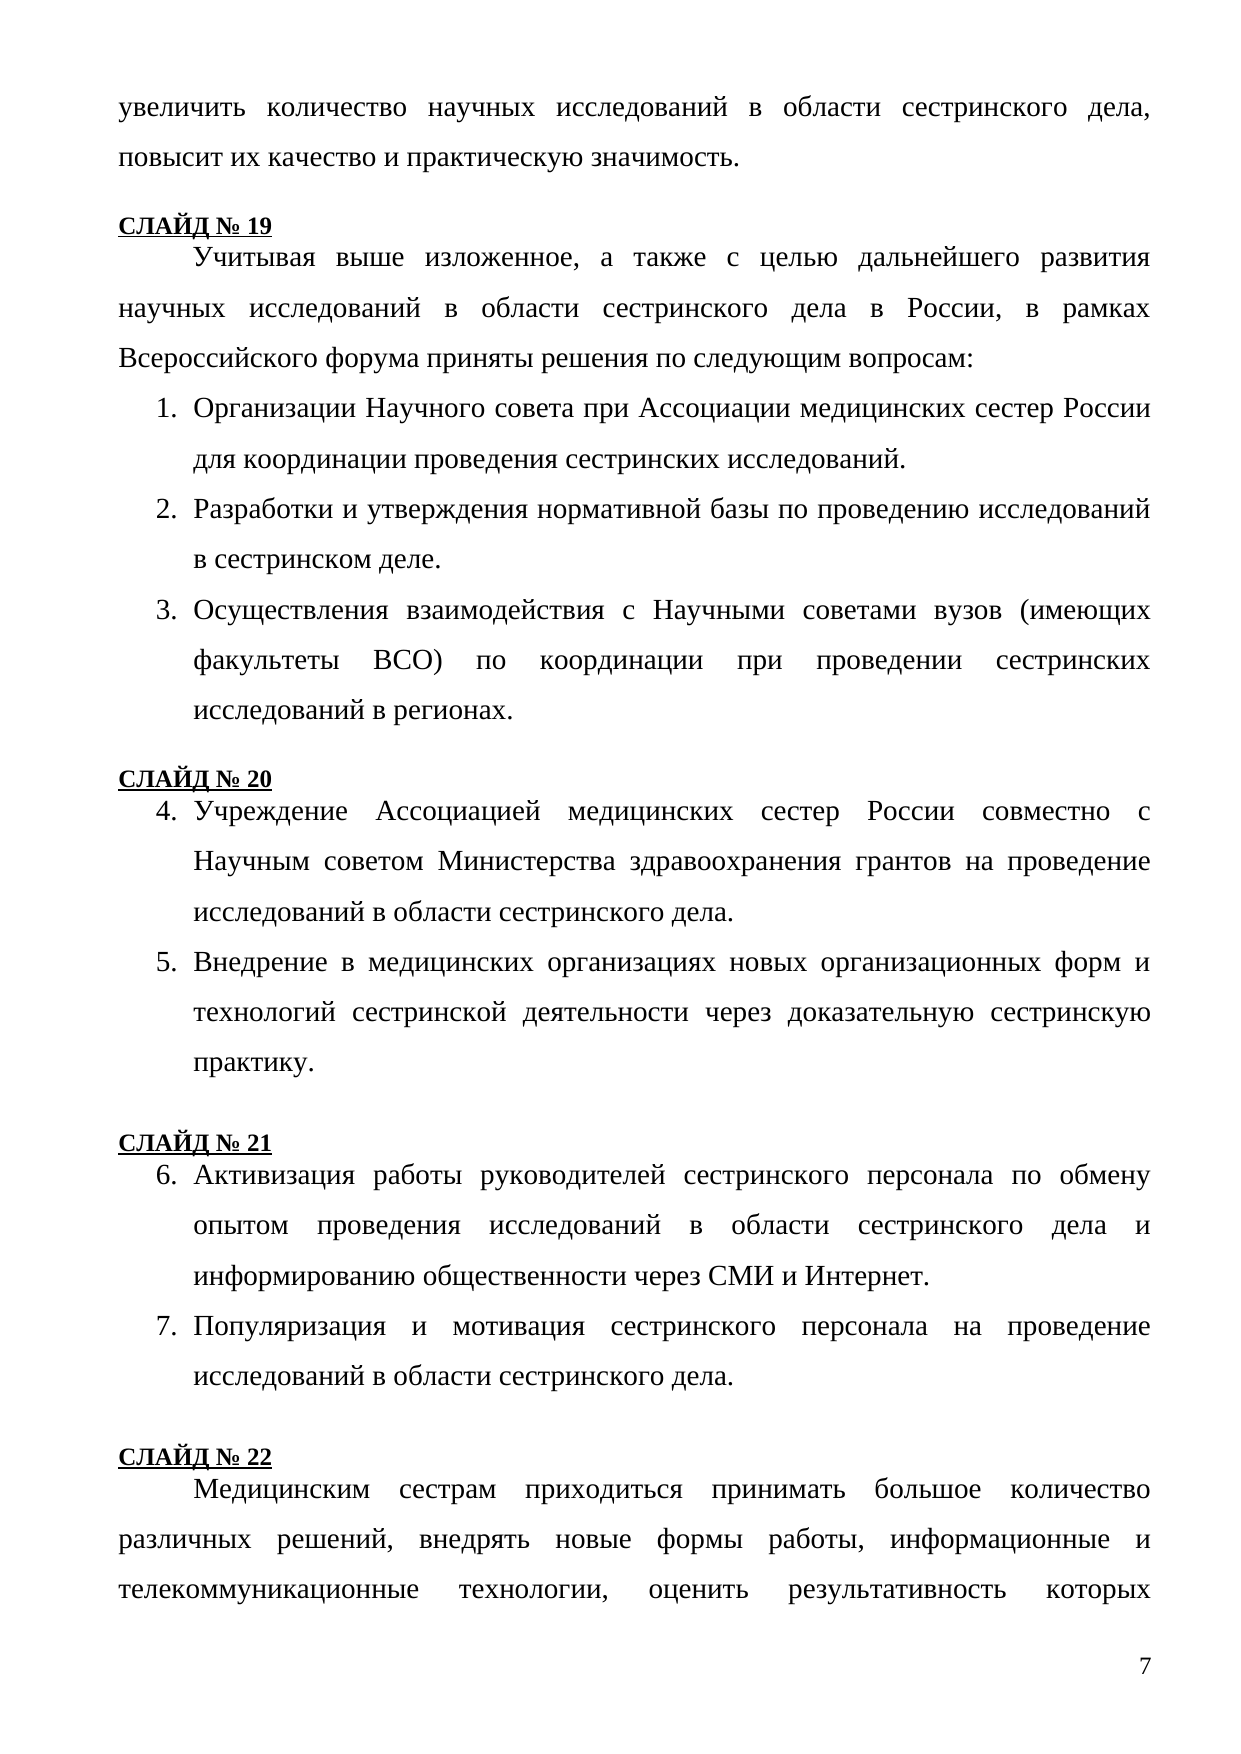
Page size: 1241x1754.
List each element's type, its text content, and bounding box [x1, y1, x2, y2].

text СЛАЙД № 20 [118, 764, 1152, 793]
list Осуществления взаимодействия с Научными советами вузов (имеющих факультеты ВСО) по координации при проведении сестринских исследований в регионах. [156, 592, 1152, 726]
list Активизация работы руководителей сестринского персонала по обмену опытом проведения исследований в области сестринского дела и информированию общественности через СМИ и Интернет. [156, 1157, 1152, 1291]
list Внедрение в медицинских организациях новых организационных форм и технологий сестринской деятельности через доказательную сестринскую практику. [156, 944, 1152, 1078]
list Разработки и утверждения нормативной базы по проведению исследований в сестринском деле. [156, 491, 1152, 575]
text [118, 1471, 1152, 1605]
text Учитывая выше изложенное, а также с целью дальнейшего развития научных исследований в области сестринского дела в России, в рамках Всероссийского форума приняты решения по следующим вопросам: [118, 239, 1152, 374]
list Учреждение Ассоциацией медицинских сестер России совместно с Научным советом Министерства здравоохранения грантов на проведение исследований в области сестринского дела. [156, 793, 1152, 927]
text СЛАЙД № 22 [118, 1442, 1152, 1471]
list Популяризация и мотивация сестринского персонала на проведение исследований в области сестринского дела. [156, 1308, 1152, 1392]
text СЛАЙД № 19 [118, 211, 1152, 239]
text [118, 89, 1152, 172]
list Организации Научного совета при Ассоциации медицинских сестер России для координации проведения сестринских исследований. [156, 391, 1152, 474]
text СЛАЙД № 21 [118, 1128, 1152, 1157]
